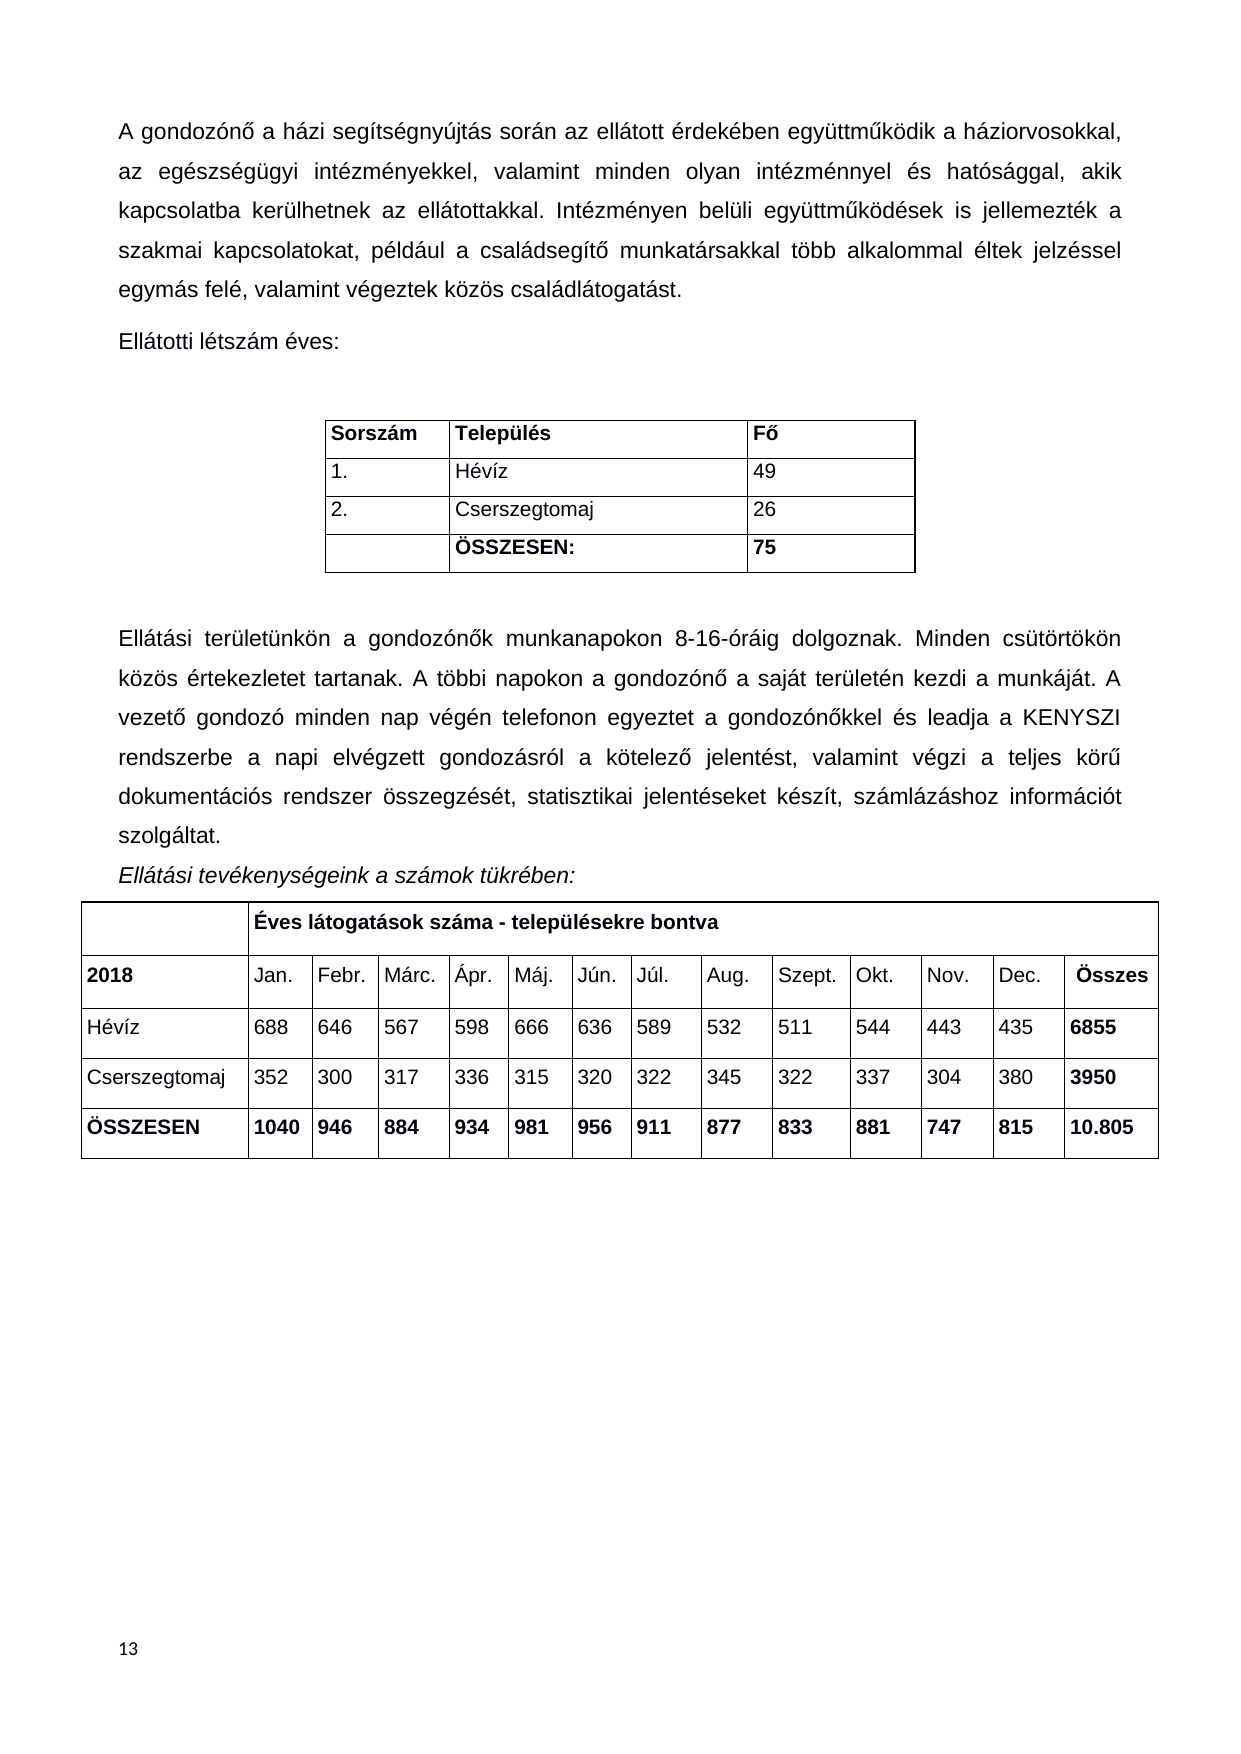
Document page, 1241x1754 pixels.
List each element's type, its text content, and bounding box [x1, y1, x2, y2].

text Ellátási területünkön a gondozónők munkanapokon 8-16-óráig dolgoznak. Minden csütörtökön közös értekezletet tartanak. A többi napokon a gondozónő a saját területén kezdi a munkáját. A vezető gondozó minden nap végén telefonon egyeztet a gondozónőkkel és leadja a KENYSZI rendszerbe a napi elvégzett gondozásról a kötelező jelentést, valamint végzi a teljes körű dokumentációs rendszer összegzését, statisztikai jelentéseket készít, számlázáshoz információt szolgáltat. [118, 625, 1122, 849]
table_cell 532 [702, 1009, 772, 1058]
table_cell 833 [773, 1109, 850, 1158]
table_cell Hévíz [82, 1009, 248, 1058]
table_cell Hévíz [450, 459, 747, 496]
table_cell Júl. [632, 956, 701, 1008]
table_cell Márc. [379, 956, 449, 1008]
table_cell Nov. [922, 956, 993, 1008]
table_cell 26 [748, 497, 914, 534]
table_cell ÖSSZESEN: [450, 535, 747, 572]
table_header Éves látogatások száma - településekre bontva [249, 903, 1158, 954]
table_cell 646 [313, 1009, 378, 1058]
table_cell 2. [326, 497, 449, 534]
table_cell 337 [851, 1059, 921, 1108]
table_cell 322 [632, 1059, 701, 1108]
table_cell 322 [773, 1059, 850, 1108]
table_header Fő [748, 421, 914, 458]
table_cell 345 [702, 1059, 772, 1108]
table_cell 435 [994, 1009, 1064, 1058]
table_cell 911 [632, 1109, 701, 1158]
table_cell Cserszegtomaj [82, 1059, 248, 1108]
table_cell 815 [994, 1109, 1064, 1158]
text Ellátási tevékenységeink a számok tükrében: [118, 862, 1122, 888]
table_cell 49 [748, 459, 914, 496]
table_cell Febr. [313, 956, 378, 1008]
table_cell 544 [851, 1009, 921, 1058]
table_cell 884 [379, 1109, 449, 1158]
table_cell 589 [632, 1009, 701, 1058]
table_cell 320 [573, 1059, 631, 1108]
table_cell 666 [509, 1009, 572, 1058]
table_cell 881 [851, 1109, 921, 1158]
table_cell 688 [249, 1009, 312, 1058]
table_cell Jan. [249, 956, 312, 1008]
table_cell Cserszegtomaj [450, 497, 747, 534]
table_header Sorszám [326, 421, 449, 458]
table_cell Aug. [702, 956, 772, 1008]
table_cell 636 [573, 1009, 631, 1058]
table_cell 946 [313, 1109, 378, 1158]
table_cell 336 [450, 1059, 508, 1108]
table_cell 75 [748, 535, 914, 572]
table_cell 304 [922, 1059, 993, 1108]
table_cell Okt. [851, 956, 921, 1008]
table_cell 2018 [82, 956, 248, 1008]
table_cell Dec. [994, 956, 1064, 1008]
text A gondozónő a házi segítségnyújtás során az ellátott érdekében együttműködik a háziorvosokkal, az egészségügyi intézményekkel, valamint minden olyan intézménnyel és hatósággal, akik kapcsolatba kerülhetnek az ellátottakkal. Intézményen belüli együttműködések is jellemezték a szakmai kapcsolatokat, például a családsegítő munkatársakkal több alkalommal éltek jelzéssel egymás felé, valamint végeztek közös családlátogatást. [118, 118, 1122, 302]
table_cell 747 [922, 1109, 993, 1158]
text Ellátotti létszám éves: [118, 328, 1122, 354]
table_cell 598 [450, 1009, 508, 1058]
table_cell 1. [326, 459, 449, 496]
table_cell 511 [773, 1009, 850, 1058]
table_cell 315 [509, 1059, 572, 1108]
table_cell Összes [1065, 956, 1158, 1008]
table_cell 10.805 [1065, 1109, 1158, 1158]
table_cell 877 [702, 1109, 772, 1158]
table_header Település [450, 421, 747, 458]
table_header [82, 903, 248, 954]
table_cell Jún. [573, 956, 631, 1008]
table_cell 3950 [1065, 1059, 1158, 1108]
table_cell 317 [379, 1059, 449, 1108]
table_cell 300 [313, 1059, 378, 1108]
table_cell [326, 535, 449, 572]
table_cell 6855 [1065, 1009, 1158, 1058]
table_cell 981 [509, 1109, 572, 1158]
table_cell 380 [994, 1059, 1064, 1108]
table_cell Ápr. [450, 956, 508, 1008]
table_cell Máj. [509, 956, 572, 1008]
table_cell 352 [249, 1059, 312, 1108]
table_cell 443 [922, 1009, 993, 1058]
table_cell 567 [379, 1009, 449, 1058]
table_cell Szept. [773, 956, 850, 1008]
table_cell 956 [573, 1109, 631, 1158]
table_cell ÖSSZESEN [82, 1109, 248, 1158]
table_cell 1040 [249, 1109, 312, 1158]
table_cell 934 [450, 1109, 508, 1158]
